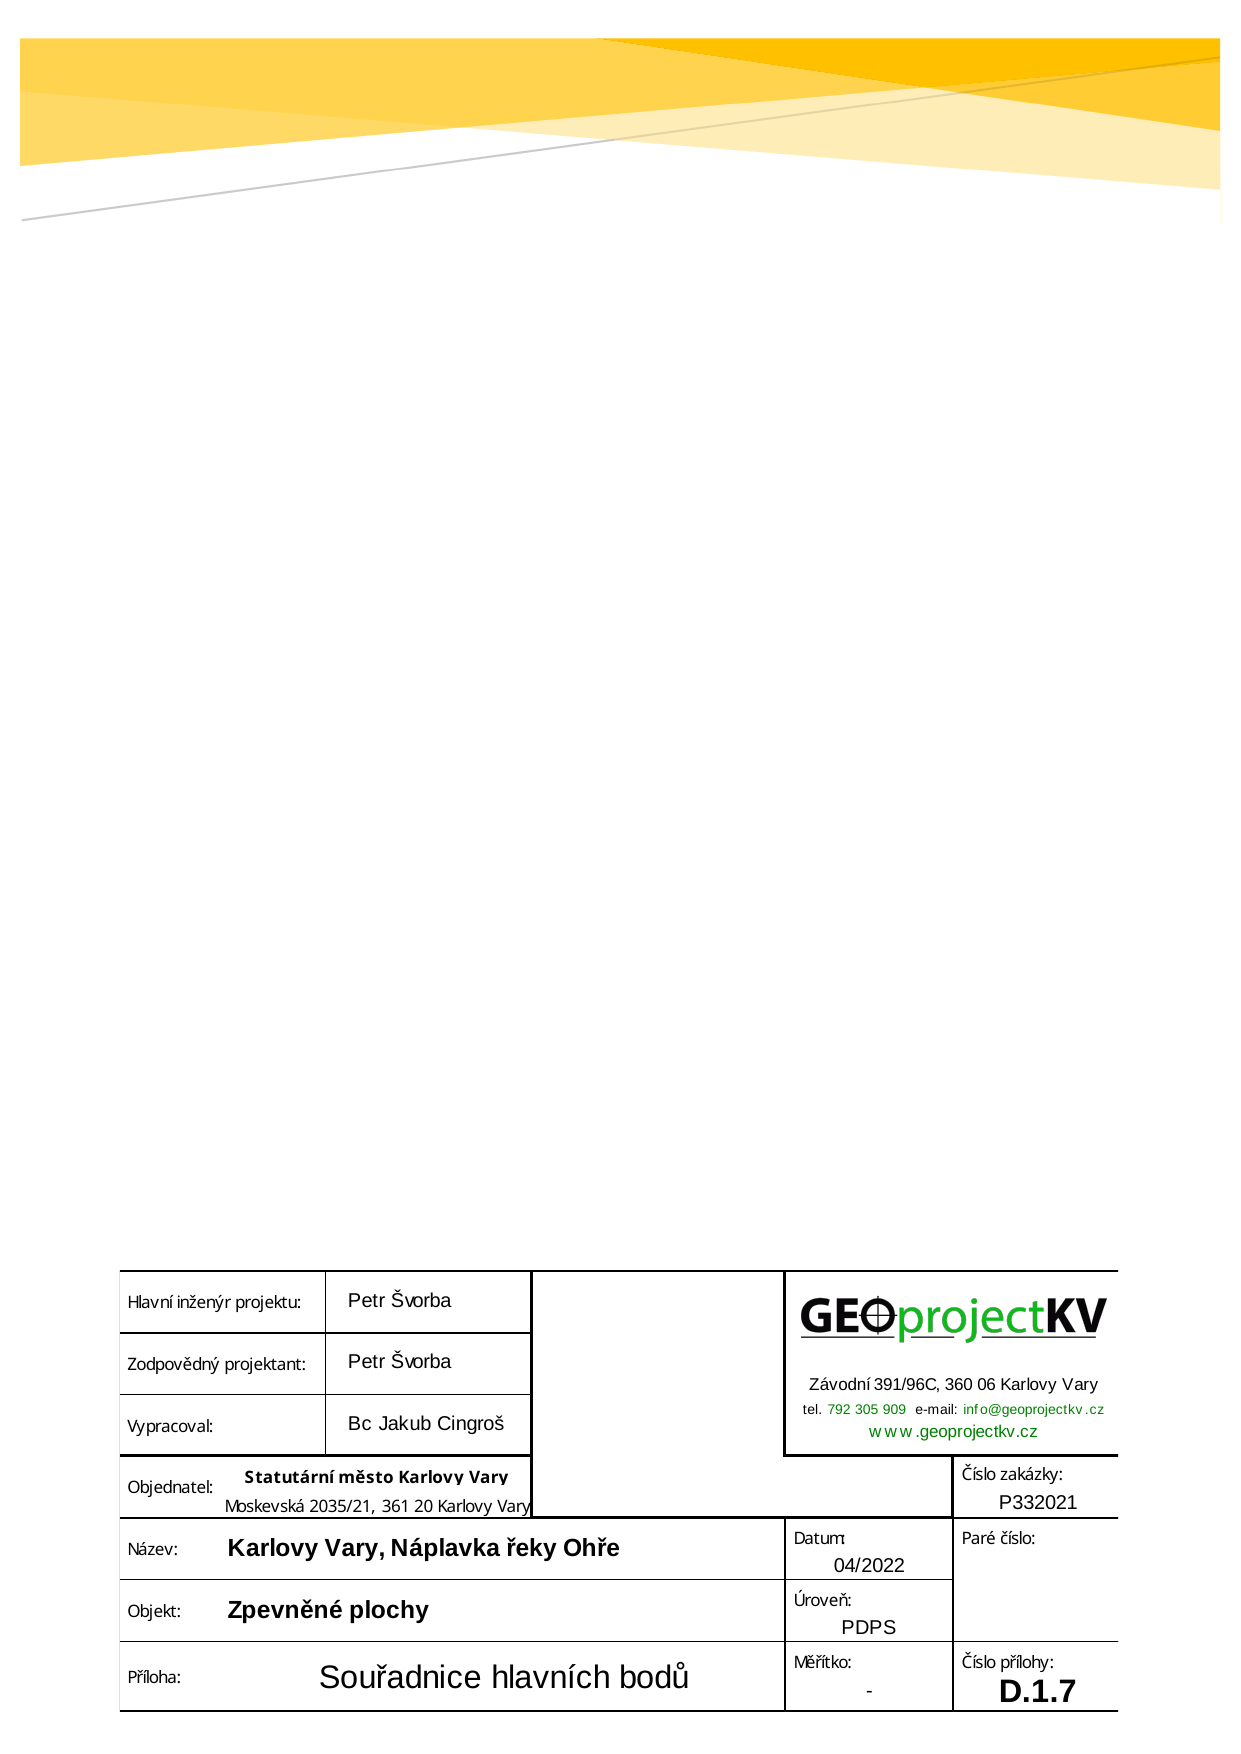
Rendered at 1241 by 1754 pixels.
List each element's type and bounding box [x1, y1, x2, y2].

picture [20, 38, 1221, 236]
